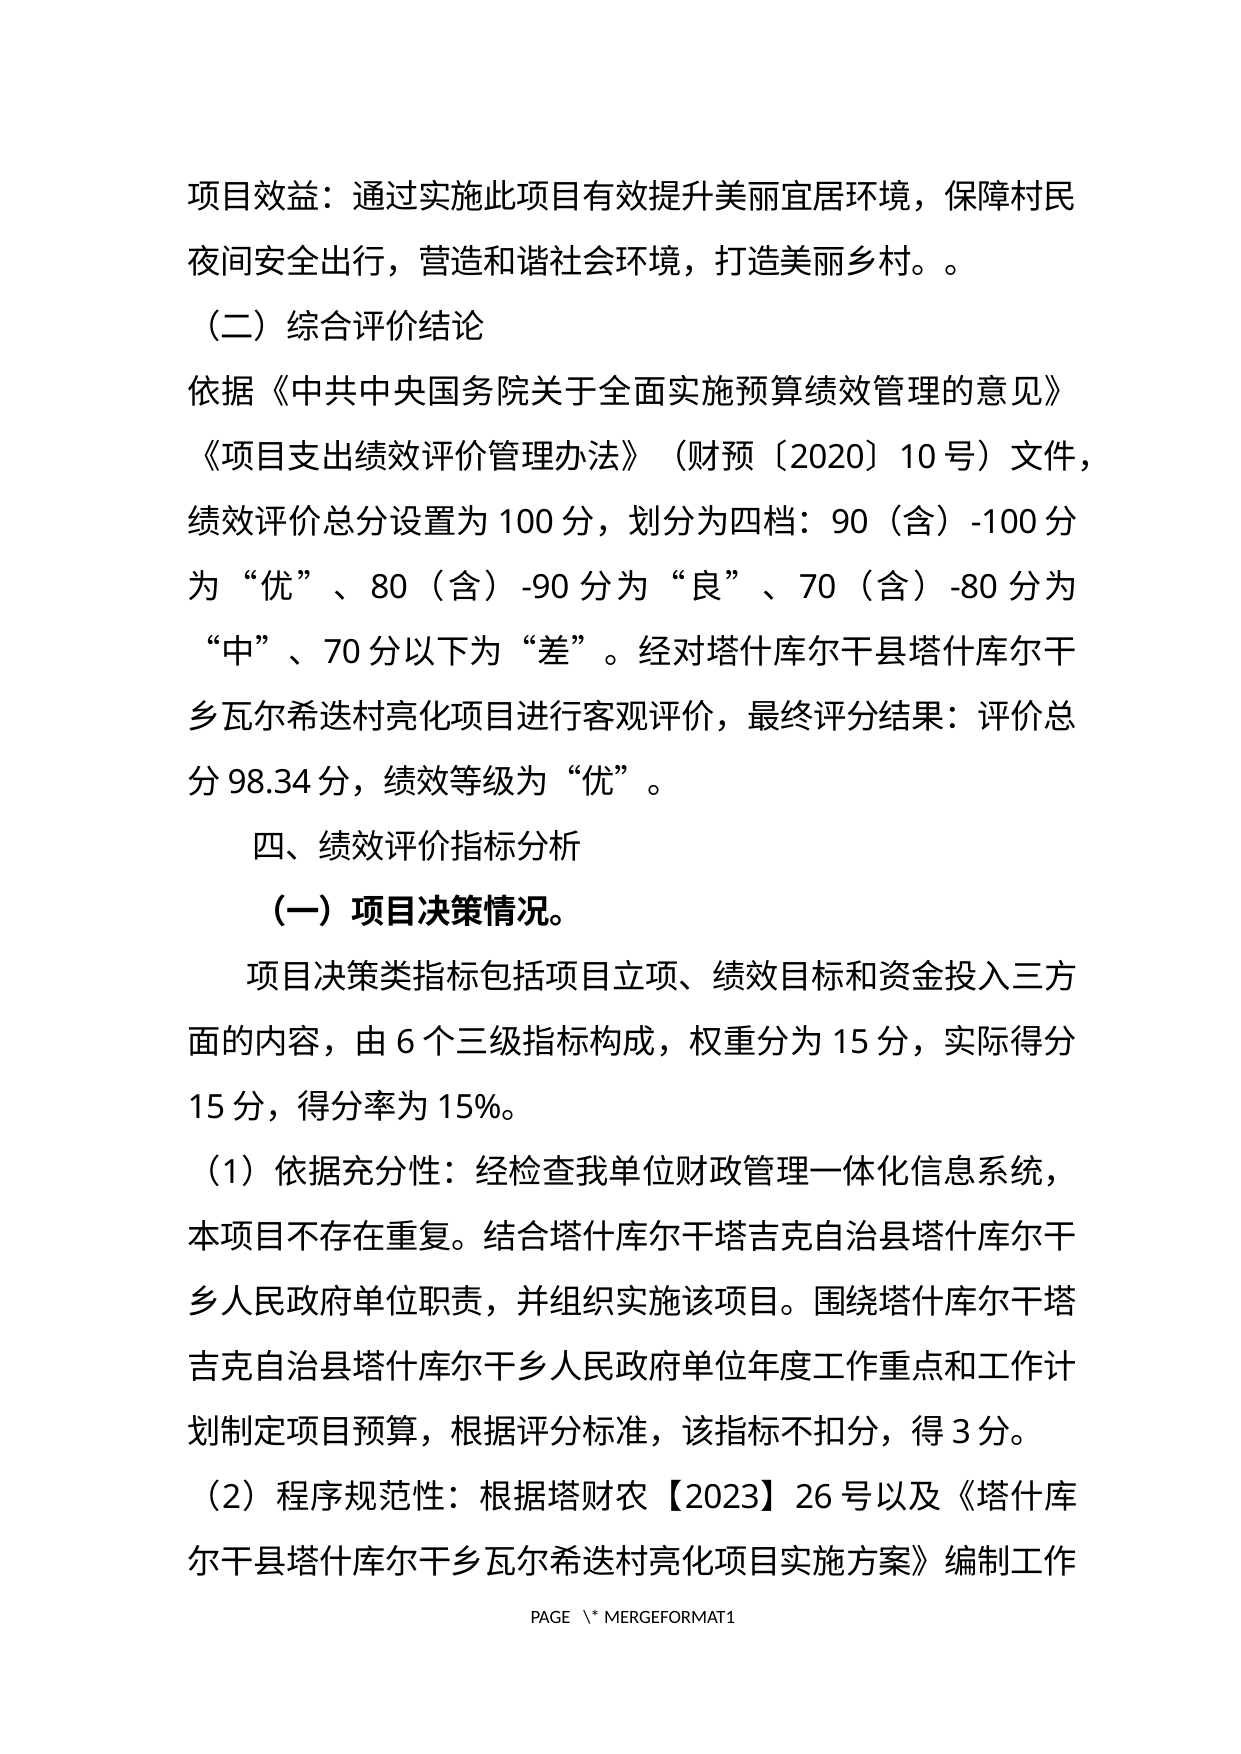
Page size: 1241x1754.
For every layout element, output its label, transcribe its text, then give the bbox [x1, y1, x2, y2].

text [187, 162, 1078, 812]
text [187, 942, 1078, 1592]
text （一）项目决策情况。 [187, 877, 1078, 942]
text 四、绩效评价指标分析 [187, 812, 1078, 877]
